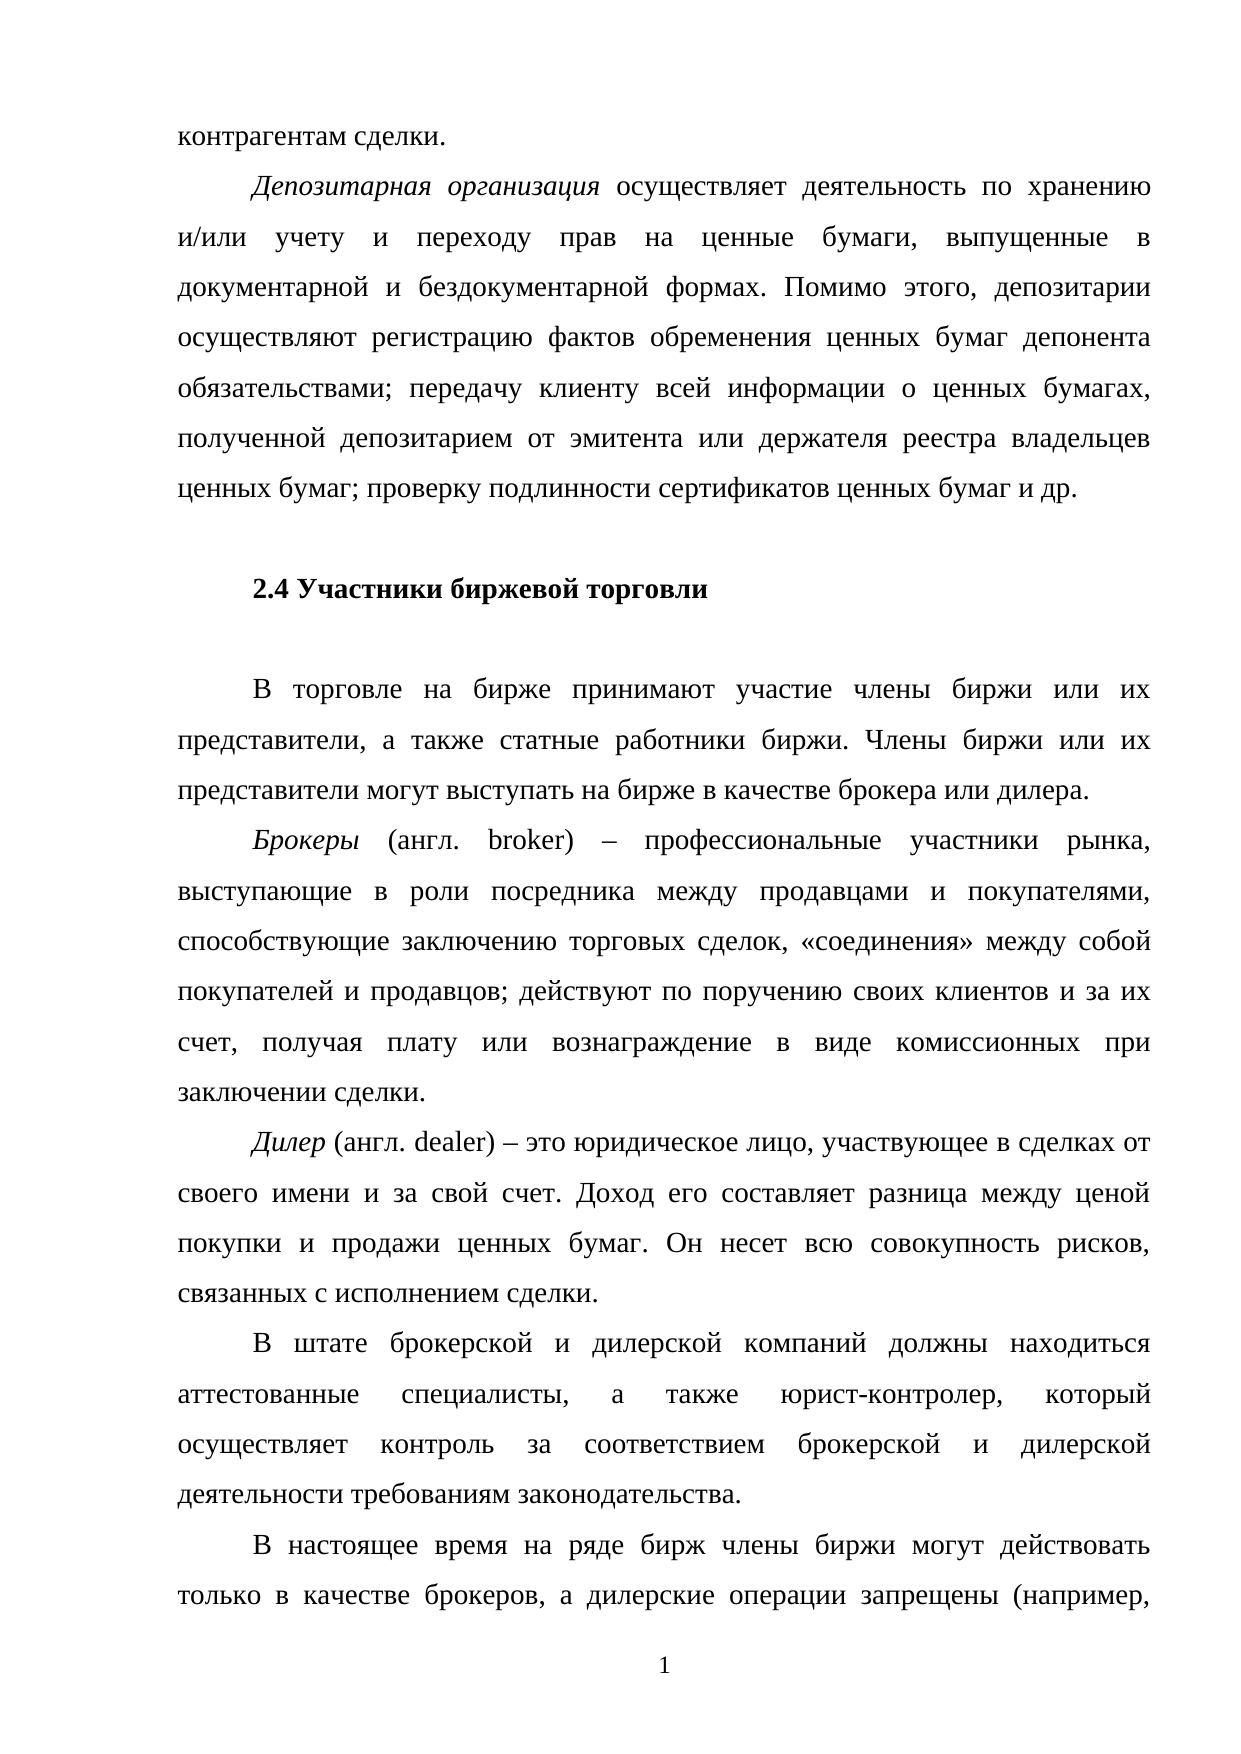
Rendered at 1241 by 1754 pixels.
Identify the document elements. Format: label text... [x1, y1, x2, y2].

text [177, 118, 1152, 152]
text 2.4 Участники биржевой торговли [177, 571, 1152, 604]
text В штате брокерской и дилерской компаний должны находиться аттестованные специалисты, а также юрист-контролер, который осуществляет контроль за соответствием брокерской и дилерской деятельности требованиям законодательства. [177, 1326, 1152, 1510]
text Депозитарная организация осуществляет деятельность по хранению и/или учету и переходу прав на ценные бумаги, выпущенные в документарной и бездокументарной формах. Помимо этого, депозитарии осуществляют регистрацию фактов обременения ценных бумаг депонента обязательствами; передачу клиенту всей информации о ценных бумагах, полученной депозитарием от эмитента или держателя реестра владельцев ценных бумаг; проверку подлинности сертификатов ценных бумаг и др. [177, 168, 1152, 504]
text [177, 1527, 1152, 1611]
text Брокеры (англ. broker) – профессиональные участники рынка, выступающие в роли посредника между продавцами и покупателями, способствующие заключению торговых сделок, «соединения» между собой покупателей и продавцов; действуют по поручению своих клиентов и за их счет, получая плату или вознаграждение в виде комиссионных при заключении сделки. [177, 822, 1152, 1108]
text Дилер (англ. dealer) – это юридическое лицо, участвующее в сделках от своего имени и за свой счет. Доход его составляет разница между ценой покупки и продажи ценных бумаг. Он несет всю совокупность рисков, связанных с исполнением сделки. [177, 1124, 1152, 1309]
text В торговле на бирже принимают участие члены биржи или их представители, а также статные работники биржи. Члены биржи или их представители могут выступать на бирже в качестве брокера или дилера. [177, 672, 1152, 806]
